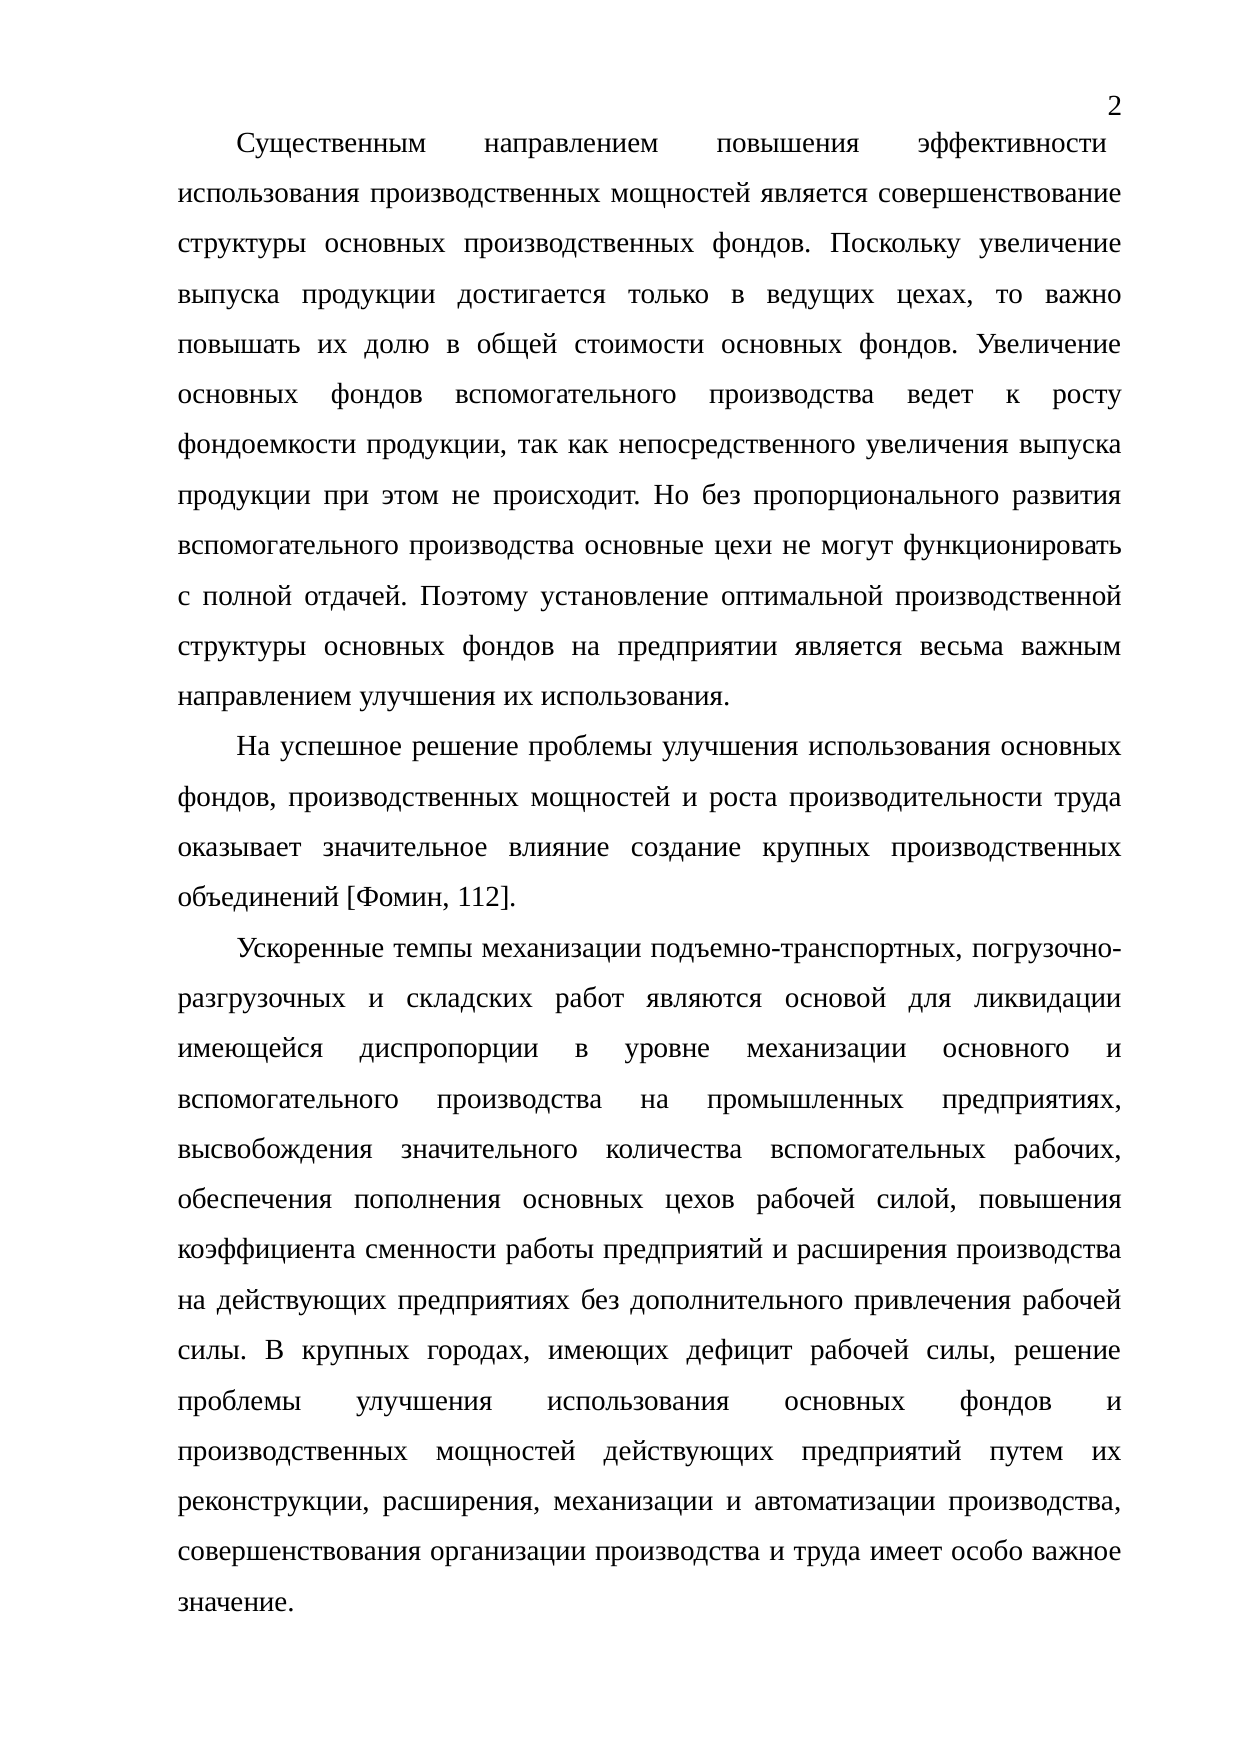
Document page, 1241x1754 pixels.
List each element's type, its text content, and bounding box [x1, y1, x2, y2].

text На успешное решение проблемы улучшения использования основных фондов, производственных мощностей и роста производительности труда оказывает значительное влияние создание крупных производственных объединений [Фомин, 112]. [177, 729, 1122, 913]
text Ускоренные темпы механизации подъемно-транспортных, погрузочно-разгрузочных и складских работ являются основой для ликвидации имеющейся диспропорции в уровне механизации основного и вспомогательного производства на промышленных предприятиях, высвобождения значительного количества вспомогательных рабочих, обеспечения пополнения основных цехов рабочей силой, повышения коэффициента сменности работы предприятий и расширения производства на действующих предприятиях без дополнительного привлечения рабочей силы. В крупных городах, имеющих дефицит рабочей силы, решение проблемы улучшения использования основных фондов и производственных мощностей действующих предприятий путем их реконструкции, расширения, механизации и автоматизации производства, совершенствования организации производства и труда имеет особо важное значение. [177, 930, 1122, 1618]
text Существенным направлением повышения эффективности использования производственных мощностей является совершенствование структуры основных производственных фондов. Поскольку увеличение выпуска продукции достигается только в ведущих цехах, то важно повышать их долю в общей стоимости основных фондов. Увеличение основных фондов вспомогательного производства ведет к росту фондоемкости продукции, так как непосредственного увеличения выпуска продукции при этом не происходит. Но без пропорционального развития вспомогательного производства основные цехи не могут функционировать с полной отдачей. Поэтому установление оптимальной производственной структуры основных фондов на предприятии является весьма важным направлением улучшения их использования. [177, 125, 1122, 712]
